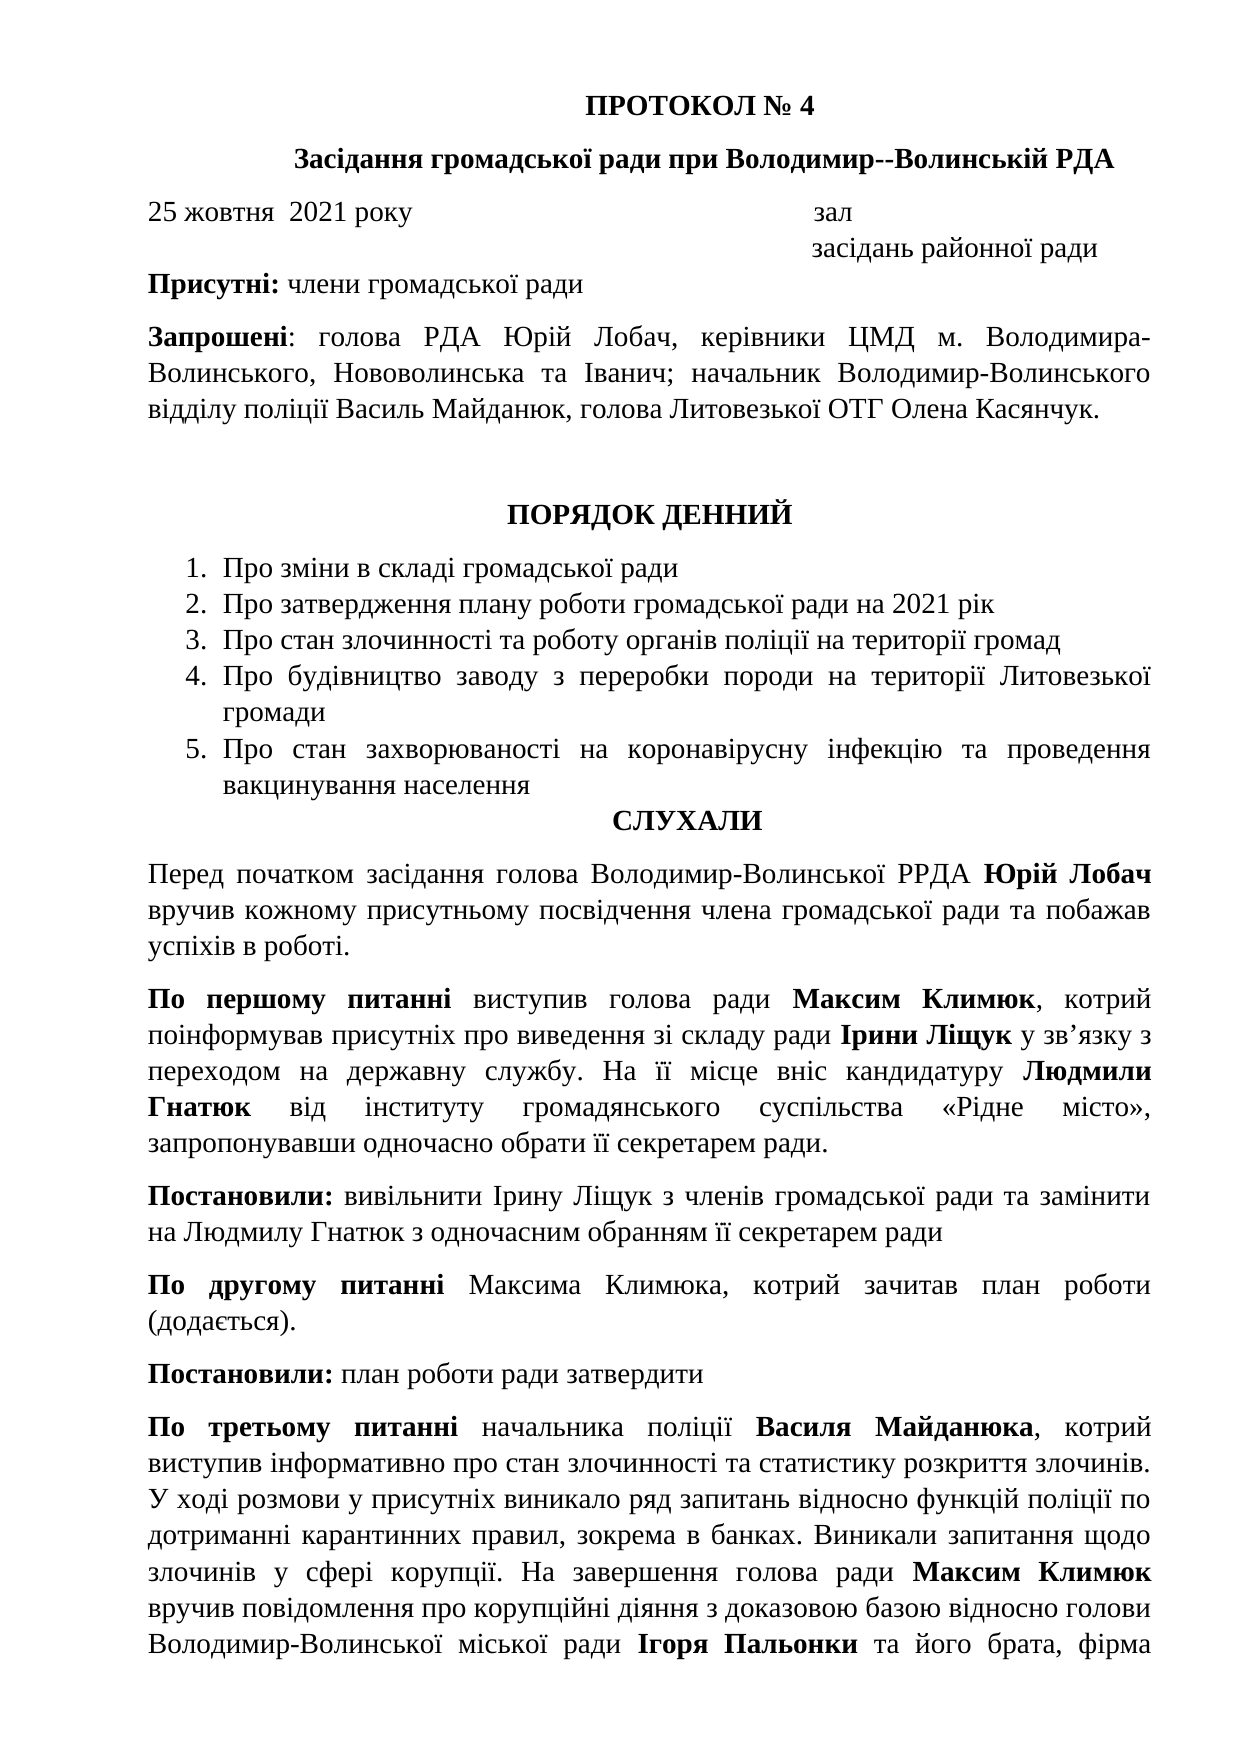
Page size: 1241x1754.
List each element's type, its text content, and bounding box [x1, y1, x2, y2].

list СЛУХАЛИ [223, 803, 1152, 837]
text засідань районної ради [738, 230, 1152, 264]
text 25 жовтня 2021 року зал [148, 194, 1152, 228]
text По першому питанні виступив голова ради Максим Климюк, котрий поінформував присутніх про виведення зі складу ради Ірини Ліщук у зв’язку з переходом на державну службу. На її місце вніс кандидатуру Людмили Гнатюк від інституту громадянського суспільства «Рідне місто», запропонувавши одночасно обрати її секретарем ради. [148, 981, 1152, 1159]
list Про стан захворюваності на коронавірусну інфекцію та проведення вакцинування населення [185, 731, 1152, 800]
text По другому питанні Максима Климюка, котрий зачитав план роботи (додається). [148, 1267, 1152, 1337]
text ПОРЯДОК ДЕННИЙ [148, 497, 1152, 531]
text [148, 1409, 1152, 1659]
text Запрошені: голова РДА Юрій Лобач, керівники ЦМД м. Володимира-Волинського, Нововолинська та Іванич; начальник Володимир-Волинського відділу поліції Василь Майданюк, голова Литовезької ОТГ Олена Касянчук. [148, 319, 1152, 425]
list Про зміни в складі громадської ради [185, 550, 1152, 583]
text ПРОТОКОЛ № 4 [148, 88, 1152, 122]
list Про будівництво заводу з переробки породи на території Литовезької громади [185, 658, 1152, 728]
text Постановили: вивільнити Ірину Ліщук з членів громадської ради та замінити на Людмилу Гнатюк з одночасним обранням її секретарем ради [148, 1178, 1152, 1248]
list Про затвердження плану роботи громадської ради на 2021 рік [185, 586, 1152, 620]
text Перед початком засідання голова Володимир-Волинської РРДА Юрій Лобач вручив кожному присутньому посвідчення члена громадської ради та побажав успіхів в роботі. [148, 856, 1152, 962]
text Постановили: план роботи ради затвердити [148, 1356, 1152, 1390]
text Присутні: члени громадської ради [148, 266, 1152, 300]
text Засідання громадської ради при Володимир--Волинській РДА [148, 141, 1152, 175]
list Про стан злочинності та роботу органів поліції на території громад [185, 622, 1152, 656]
